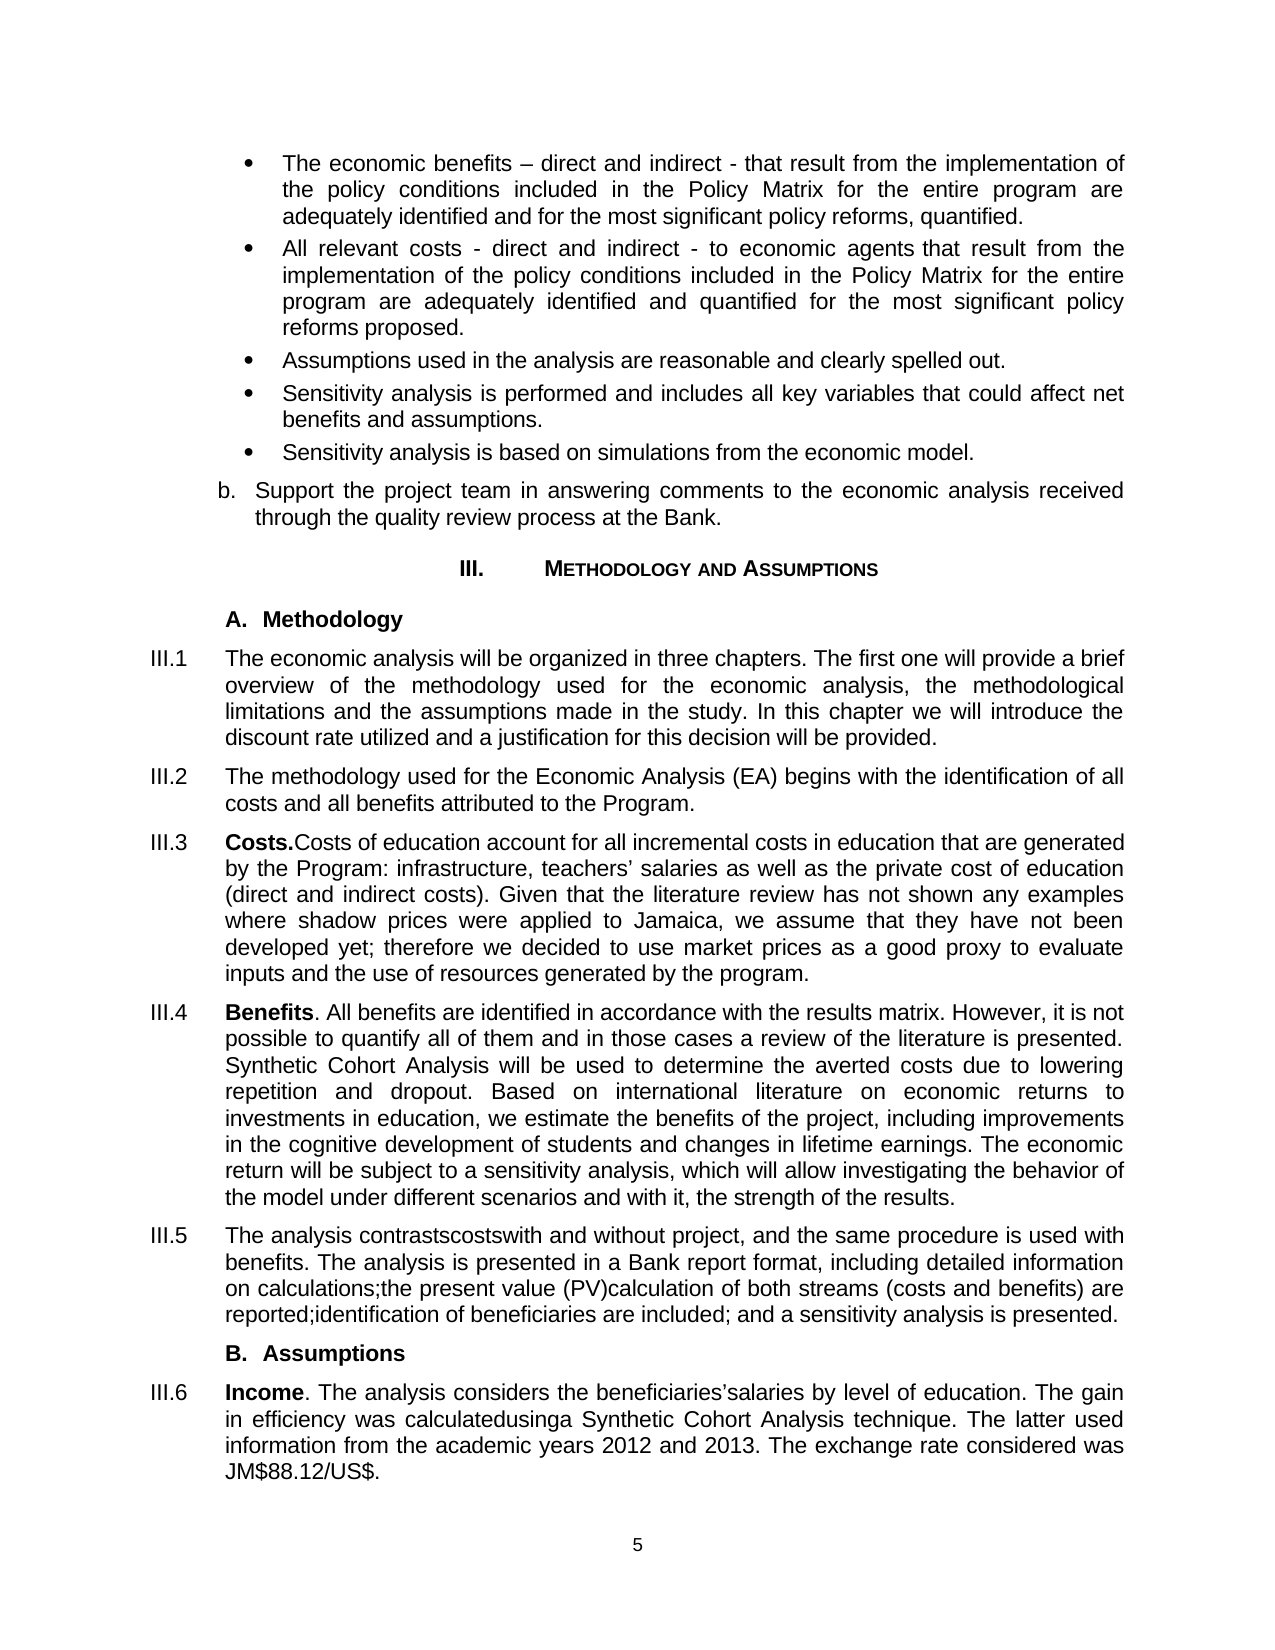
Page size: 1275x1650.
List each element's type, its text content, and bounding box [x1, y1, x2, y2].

text Income. The analysis considers the beneficiaries’salaries by level of education. The gain in efficiency was calculatedusinga Synthetic Cohort Analysis technique. The latter used information from the academic years 2012 and 2013. The exchange rate considered was JM$88.12/US$. [150, 1379, 1125, 1484]
text Benefits. All benefits are identified in accordance with the results matrix. However, it is not possible to quantify all of them and in those cases a review of the literature is presented. Synthetic Cohort Analysis will be used to determine the averted costs due to lowering repetition and dropout. Based on international literature on economic returns to investments in education, we estimate the benefits of the project, including improvements in the cognitive development of students and changes in lifetime earnings. The economic return will be subject to a sensitivity analysis, which will allow investigating the behavior of the model under different scenarios and with it, the strength of the results. [150, 999, 1125, 1210]
list The economic benefits – direct and indirect - that result from the implementation of the policy conditions included in the Policy Matrix for the entire program are adequately identified and for the most significant policy reforms, quantified. [244, 150, 1125, 229]
list Support the project team in answering comments to the economic analysis received through the quality review process at the Bank. [217, 477, 1125, 530]
list Assumptions used in the analysis are reasonable and clearly spelled out. [244, 347, 1125, 373]
list All relevant costs - direct and indirect - to economic agents that result from the implementation of the policy conditions included in the Policy Matrix for the entire program are adequately identified and quantified for the most significant policy reforms proposed. [244, 235, 1125, 341]
list Methodology [225, 606, 1125, 633]
list Assumptions [225, 1340, 1125, 1367]
text The economic analysis will be organized in three chapters. The first one will provide a brief overview of the methodology used for the economic analysis, the methodological limitations and the assumptions made in the study. In this chapter we will introduce the discount rate utilized and a justification for this decision will be provided. [150, 645, 1125, 751]
text The analysis contrastscostswith and without project, and the same procedure is used with benefits. The analysis is presented in a Bank report format, including detailed information on calculations;the present value (PV)calculation of both streams (costs and benefits) are reported;identification of beneficiaries are included; and a sensitivity analysis is presented. [150, 1222, 1125, 1328]
text Costs.Costs of education account for all incremental costs in education that are generated by the Program: infrastructure, teachers’ salaries as well as the private cost of education (direct and indirect costs). Given that the literature review has not shown any examples where shadow prices were applied to Jamaica, we assume that they have not been developed yet; therefore we decided to use market prices as a good proxy to evaluate inputs and the use of resources generated by the program. [150, 828, 1125, 987]
list Sensitivity analysis is based on simulations from the economic model. [244, 438, 1125, 465]
text The methodology used for the Economic Analysis (EA) begins with the identification of all costs and all benefits attributed to the Program. [150, 763, 1125, 816]
list Sensitivity analysis is performed and includes all key variables that could affect net benefits and assumptions. [244, 379, 1125, 432]
list Methodology and Assumptions [225, 555, 1125, 581]
